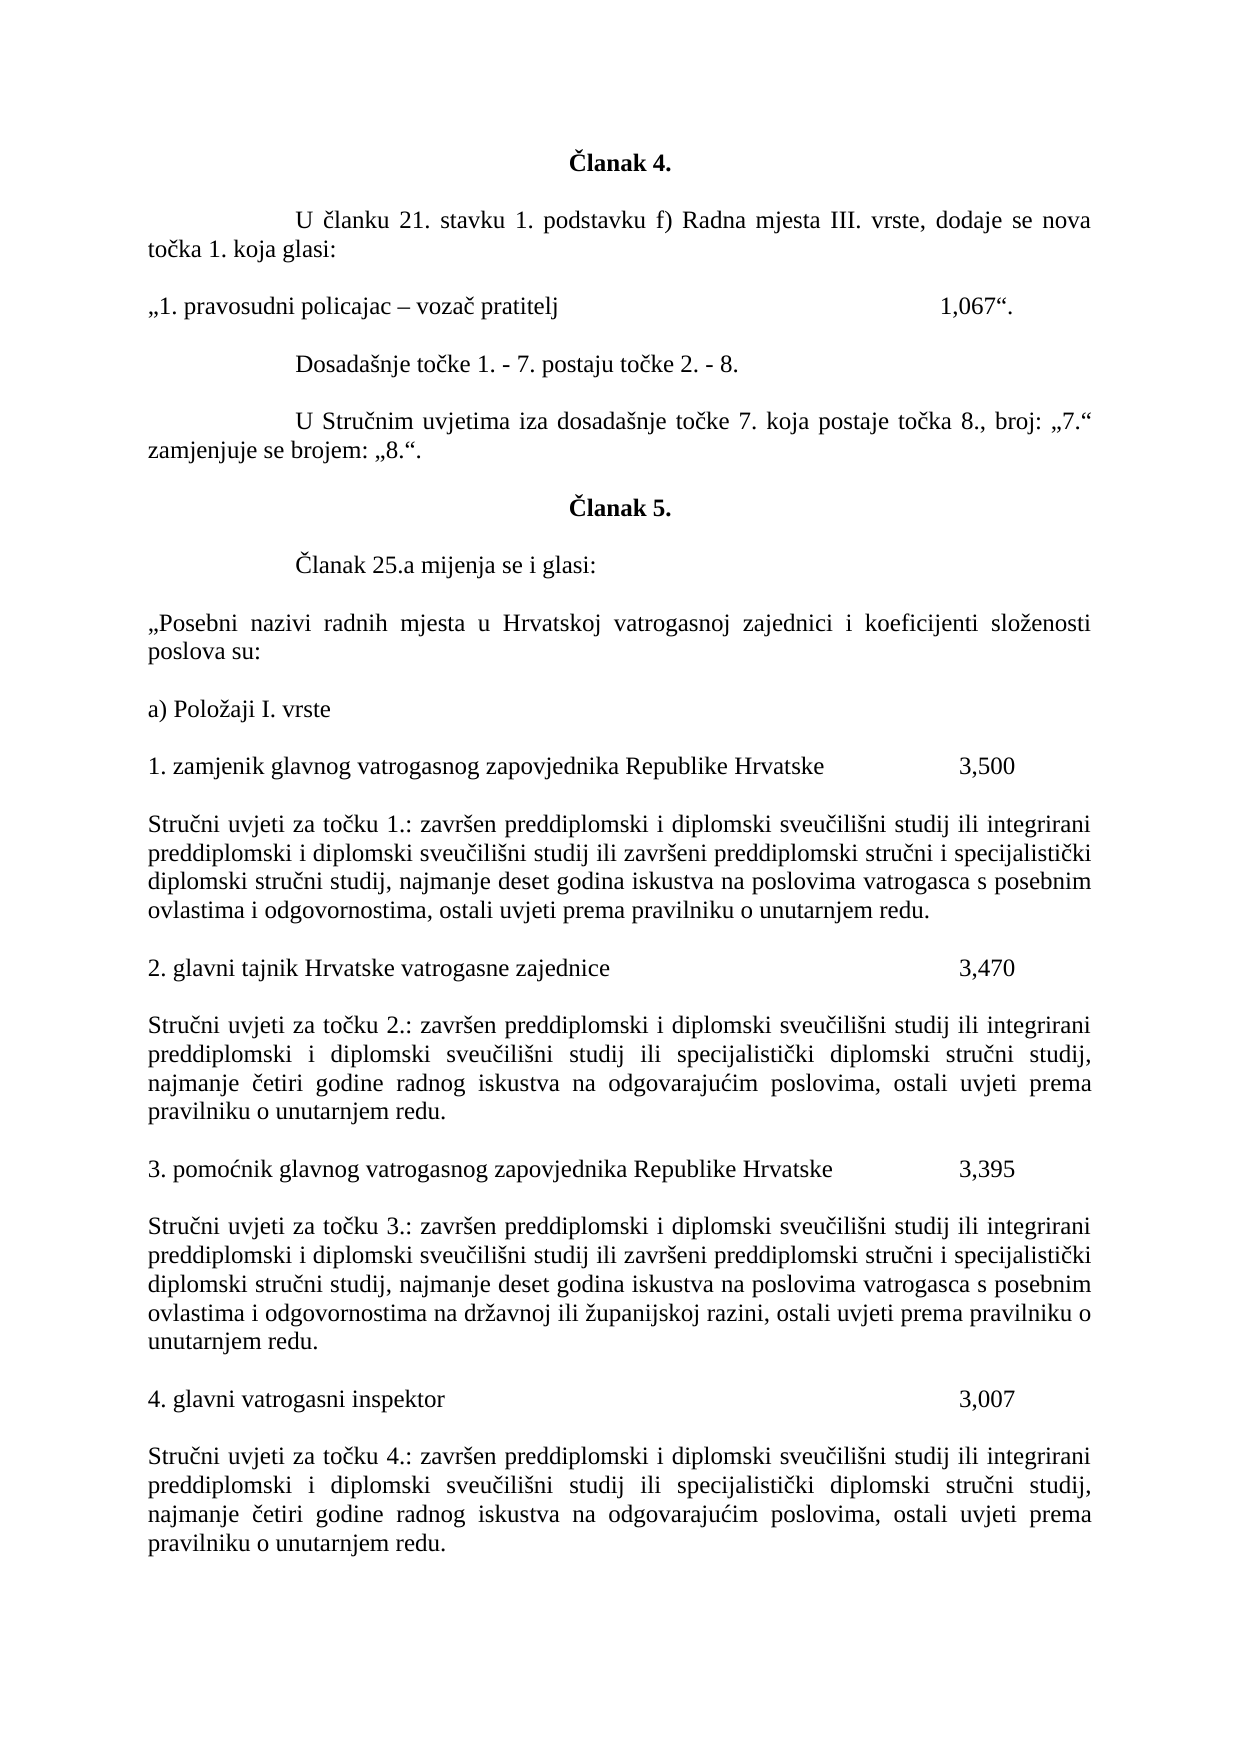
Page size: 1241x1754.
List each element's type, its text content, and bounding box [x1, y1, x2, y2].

text Stručni uvjeti za točku 4.: završen preddiplomski i diplomski sveučilišni studij ili integrirani preddiplomski i diplomski sveučilišni studij ili specijalistički diplomski stručni studij, najmanje četiri godine radnog iskustva na odgovarajućim poslovima, ostali uvjeti prema pravilniku o unutarnjem redu. [148, 1441, 1093, 1556]
text 4. glavni vatrogasni inspektor 3,007 [148, 1384, 1093, 1413]
text Stručni uvjeti za točku 1.: završen preddiplomski i diplomski sveučilišni studij ili integrirani preddiplomski i diplomski sveučilišni studij ili završeni preddiplomski stručni i specijalistički diplomski stručni studij, najmanje deset godina iskustva na poslovima vatrogasca s posebnim ovlastima i odgovornostima, ostali uvjeti prema pravilniku o unutarnjem redu. [148, 809, 1093, 924]
text Stručni uvjeti za točku 2.: završen preddiplomski i diplomski sveučilišni studij ili integrirani preddiplomski i diplomski sveučilišni studij ili specijalistički diplomski stručni studij, najmanje četiri godine radnog iskustva na odgovarajućim poslovima, ostali uvjeti prema pravilniku o unutarnjem redu. [148, 1010, 1093, 1125]
text U članku 21. stavku 1. podstavku f) Radna mjesta III. vrste, dodaje se nova točka 1. koja glasi: [148, 205, 1093, 263]
text Članak 5. [148, 493, 1093, 521]
text „1. pravosudni policajac – vozač pratitelj 1,067“. [148, 291, 1093, 320]
text „Posebni nazivi radnih mjesta u Hrvatskoj vatrogasnoj zajednici i koeficijenti složenosti poslova su: [148, 608, 1093, 665]
text 2. glavni tajnik Hrvatske vatrogasne zajednice 3,470 [148, 953, 1093, 981]
text U Stručnim uvjetima iza dosadašnje točke 7. koja postaje točka 8., broj: „7.“ zamjenjuje se brojem: „8.“. [148, 406, 1093, 464]
text Članak 25.a mijenja se i glasi: [148, 550, 1093, 579]
text Stručni uvjeti za točku 3.: završen preddiplomski i diplomski sveučilišni studij ili integrirani preddiplomski i diplomski sveučilišni studij ili završeni preddiplomski stručni i specijalistički diplomski stručni studij, najmanje deset godina iskustva na poslovima vatrogasca s posebnim ovlastima i odgovornostima na državnoj ili županijskoj razini, ostali uvjeti prema pravilniku o unutarnjem redu. [148, 1211, 1093, 1355]
text 3. pomoćnik glavnog vatrogasnog zapovjednika Republike Hrvatske 3,395 [148, 1154, 1093, 1183]
text Dosadašnje točke 1. - 7. postaju točke 2. - 8. [148, 349, 1093, 378]
text 1. zamjenik glavnog vatrogasnog zapovjednika Republike Hrvatske 3,500 [148, 751, 1093, 780]
text a) Položaji I. vrste [148, 694, 1093, 723]
text Članak 4. [148, 148, 1093, 176]
